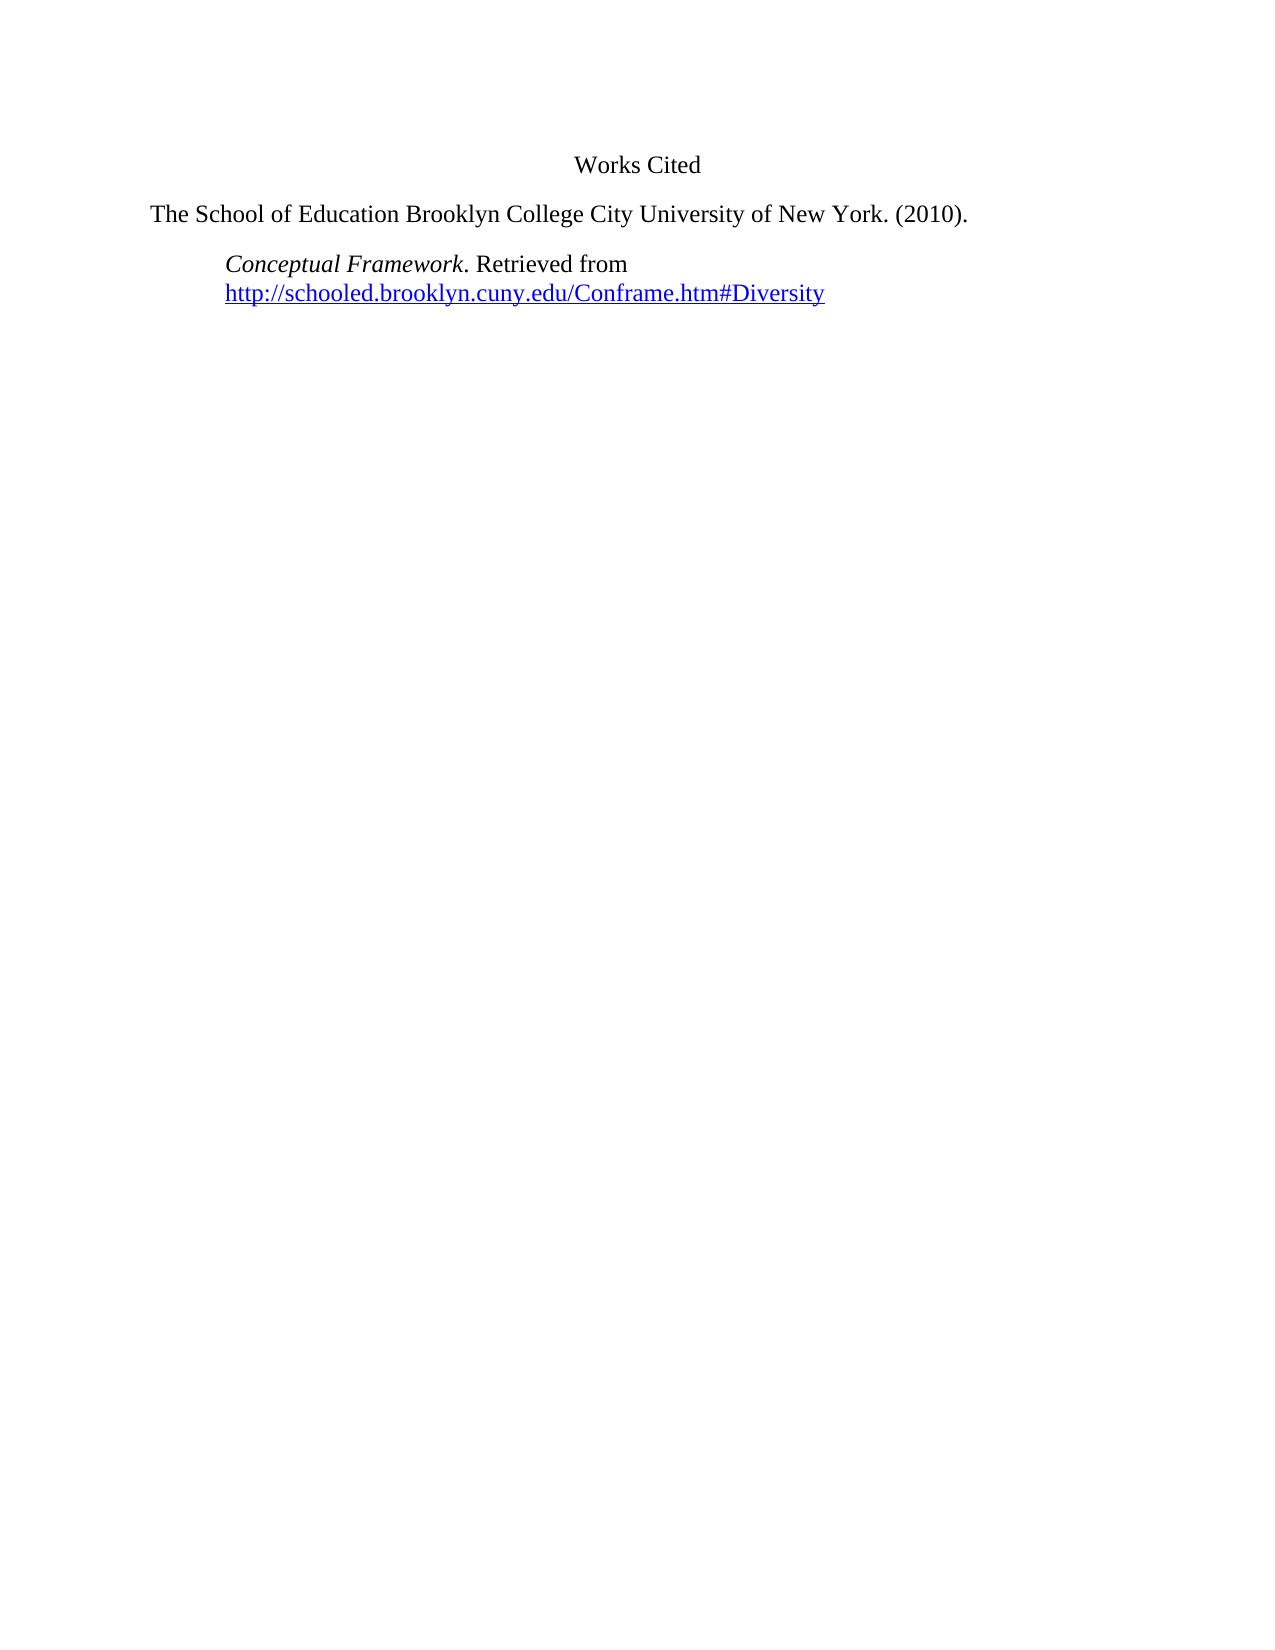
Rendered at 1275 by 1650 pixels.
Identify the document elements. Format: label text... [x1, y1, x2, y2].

text The School of Education Brooklyn College City University of New York. (2010). [150, 199, 1125, 228]
text Conceptual Framework. Retrieved from http://schooled.brooklyn.cuny.edu/Conframe.htm#Diversity [150, 249, 1125, 307]
text Works Cited [150, 150, 1125, 179]
